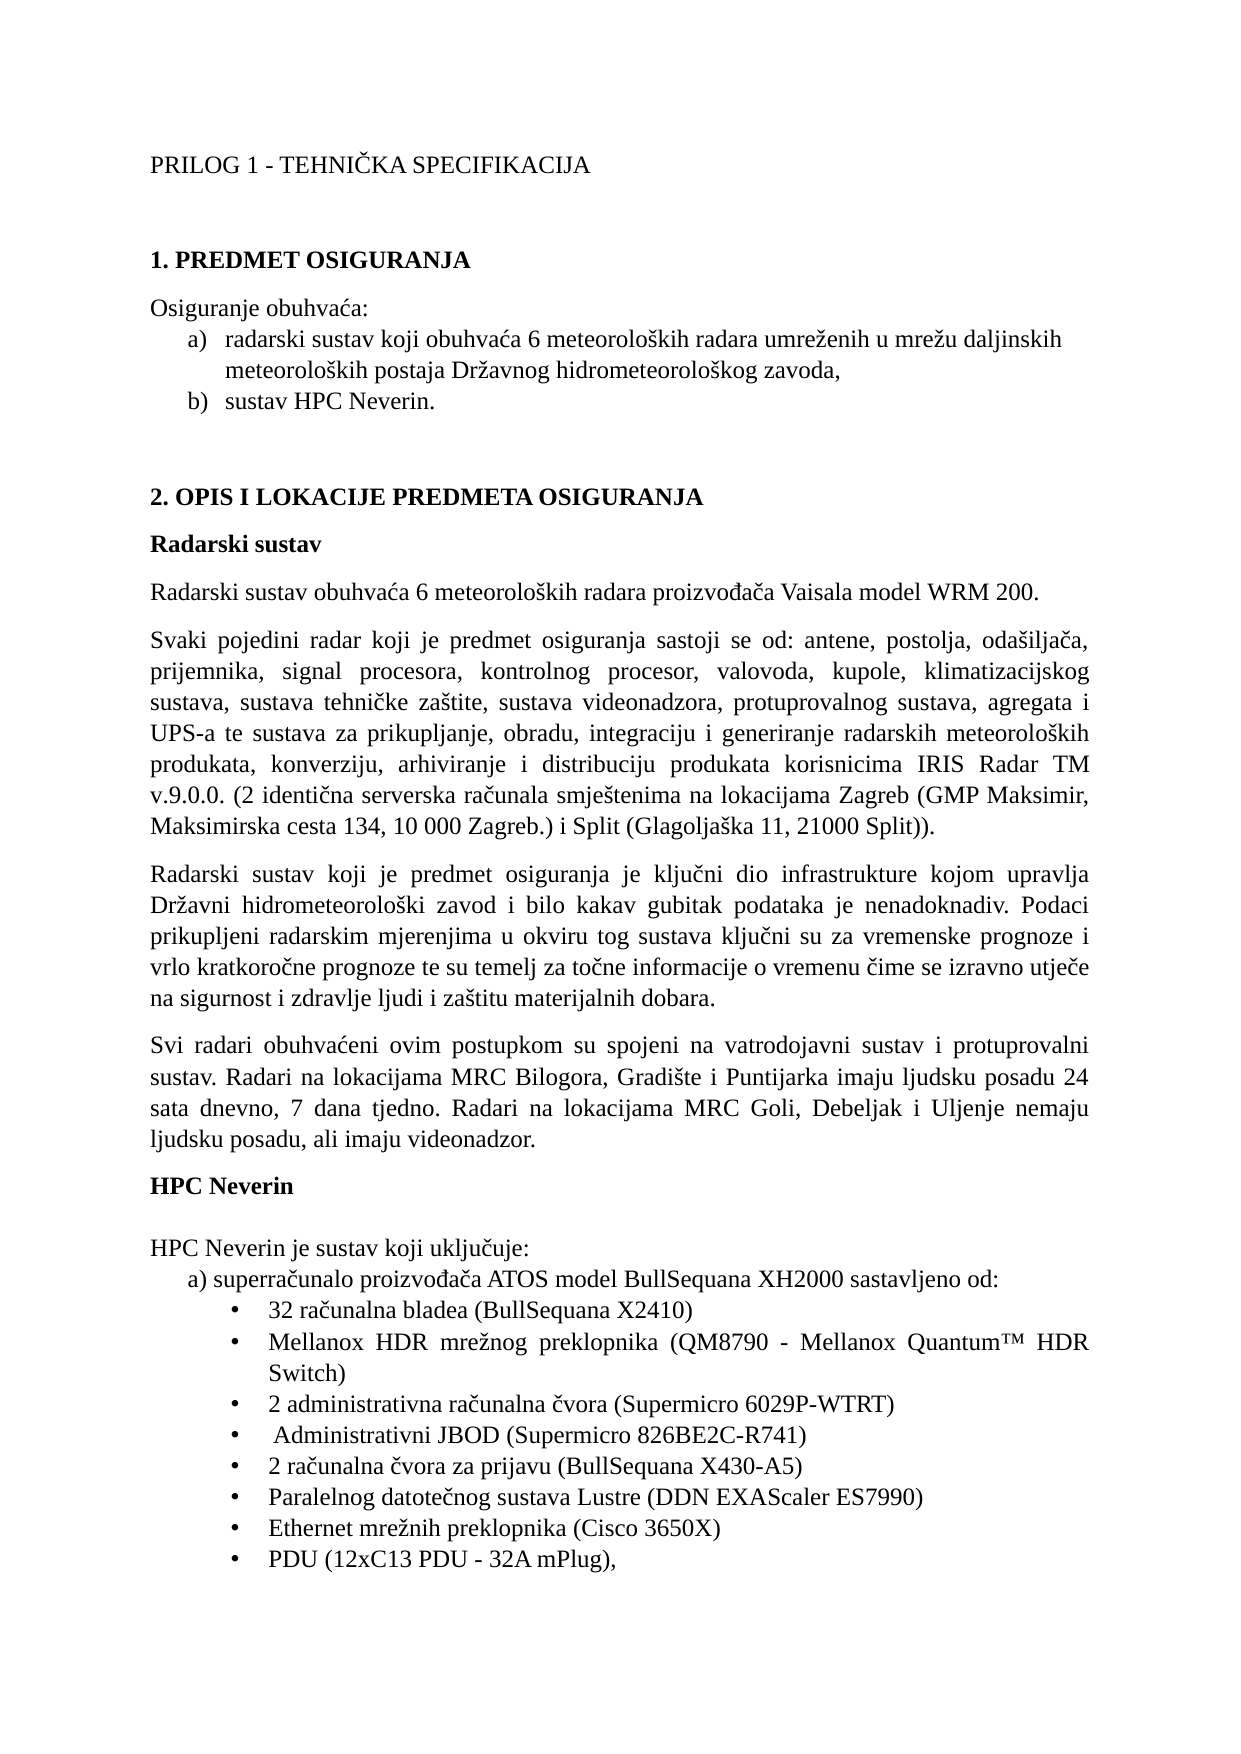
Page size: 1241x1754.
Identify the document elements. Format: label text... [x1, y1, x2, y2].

text HPC Neverin je sustav koji uključuje: [150, 1233, 1090, 1262]
list radarski sustav koji obuhvaća 6 meteoroloških radara umreženih u mrežu daljinskih meteoroloških postaja Državnog hidrometeorološkog zavoda, [187, 324, 1090, 384]
text Svi radari obuhvaćeni ovim postupkom su spojeni na vatrodojavni sustav i protuprovalni sustav. Radari na lokacijama MRC Bilogora, Gradište i Puntijarka imaju ljudsku posadu 24 sata dnevno, 7 dana tjedno. Radari na lokacijama MRC Goli, Debeljak i Uljenje nemaju ljudsku posadu, ali imaju videonadzor. [150, 1031, 1090, 1152]
text Radarski sustav obuhvaća 6 meteoroloških radara proizvođača Vaisala model WRM 200. [150, 577, 1090, 606]
list 2 računalna čvora za prijavu (BullSequana X430-A5) [231, 1451, 1090, 1479]
list sustav HPC Neverin. [187, 386, 1090, 415]
list Administrativni JBOD (Supermicro 826BE2C-R741) [231, 1420, 1090, 1448]
list 2 administrativna računalna čvora (Supermicro 6029P-WTRT) [231, 1389, 1090, 1417]
list PDU (12xC13 PDU - 32A mPlug), [231, 1544, 1090, 1573]
text a) superračunalo proizvođača ATOS model BullSequana XH2000 sastavljeno od: [187, 1264, 1090, 1293]
list Ethernet mrežnih preklopnika (Cisco 3650X) [231, 1513, 1090, 1542]
text 1. PREDMET OSIGURANJA [150, 245, 1090, 274]
text 2. OPIS I LOKACIJE PREDMETA OSIGURANJA [150, 482, 1090, 510]
text Radarski sustav koji je predmet osiguranja je ključni dio infrastrukture kojom upravlja Državni hidrometeorološki zavod i bilo kakav gubitak podataka je nenadoknadiv. Podaci prikupljeni radarskim mjerenjima u okviru tog sustava ključni su za vremenske prognoze i vrlo kratkoročne prognoze te su temelj za točne informacije o vremenu čime se izravno utječe na sigurnost i zdravlje ljudi i zaštitu materijalnih dobara. [150, 859, 1090, 1012]
list Paralelnog datotečnog sustava Lustre (DDN EXAScaler ES7990) [231, 1482, 1090, 1511]
text Osiguranje obuhvaća: [150, 293, 1090, 322]
list 32 računalna bladea (BullSequana X2410) [231, 1296, 1090, 1324]
text Svaki pojedini radar koji je predmet osiguranja sastoji se od: antene, postolja, odašiljača, prijemnika, signal procesora, kontrolnog procesor, valovoda, kupole, klimatizacijskog sustava, sustava tehničke zaštite, sustava videonadzora, protuprovalnog sustava, agregata i UPS-a te sustava za prikupljanje, obradu, integraciju i generiranje radarskih meteoroloških produkata, konverziju, arhiviranje i distribuciju produkata korisnicima IRIS Radar TM v.9.0.0. (2 identična serverska računala smještenima na lokacijama Zagreb (GMP Maksimir, Maksimirska cesta 134, 10 000 Zagreb.) i Split (Glagoljaška 11, 21000 Split)). [150, 625, 1090, 840]
text PRILOG 1 - TEHNIČKA SPECIFIKACIJA [150, 150, 1090, 179]
text Radarski sustav [150, 529, 1090, 558]
list Mellanox HDR mrežnog preklopnika (QM8790 - Mellanox Quantum™ HDR Switch) [231, 1327, 1090, 1386]
text HPC Neverin [150, 1171, 1090, 1200]
